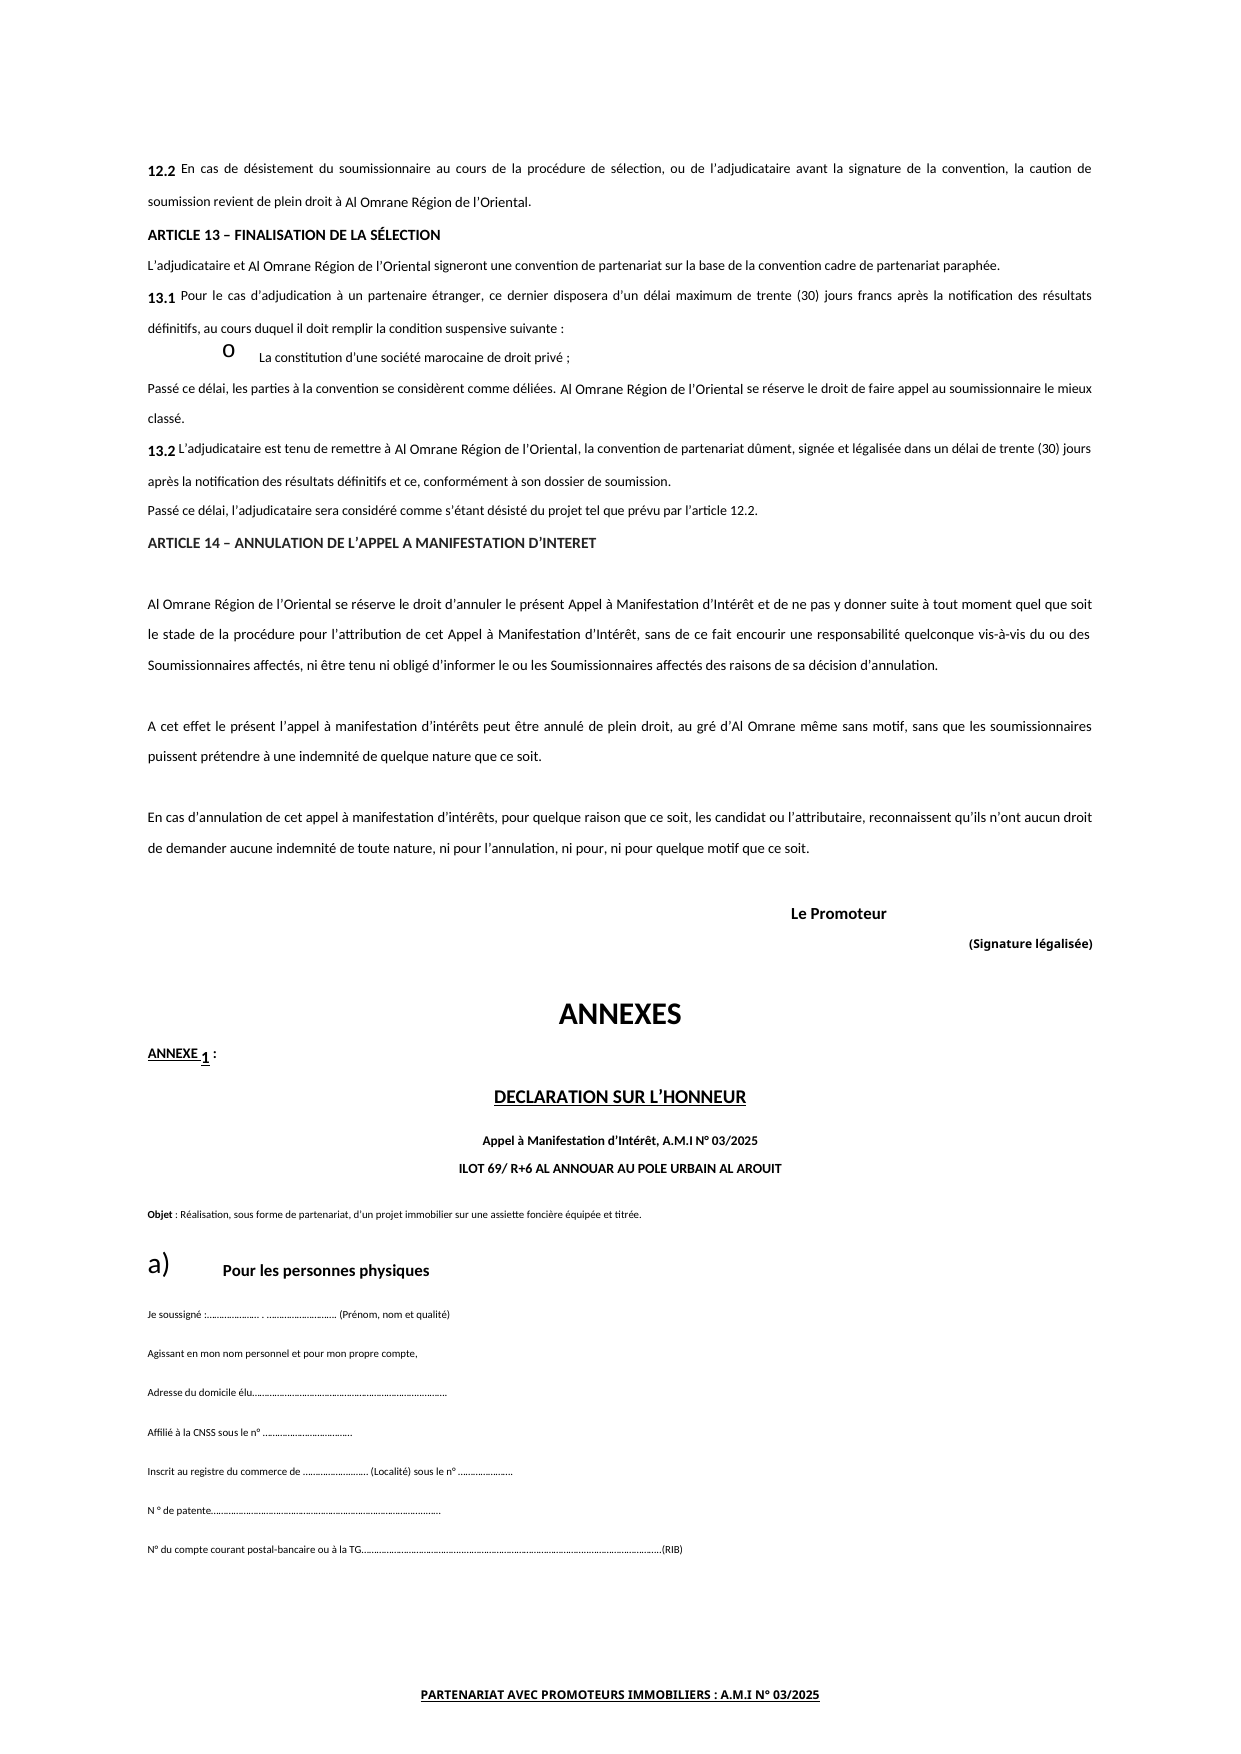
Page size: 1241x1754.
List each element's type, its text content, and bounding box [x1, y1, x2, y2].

text N ° de patente…………………………………………………………………………..…… [147, 1498, 1093, 1516]
list Pour les personnes physiques [147, 1245, 1093, 1281]
text DECLARATION SUR L’HONNEUR [147, 1068, 1093, 1108]
text ANNEXES [147, 966, 1093, 1032]
text Objet : Réalisation, sous forme de partenariat, d’un projet immobilier sur une assiette foncière équipée et titrée. [147, 1198, 1093, 1221]
text Je soussigné :………………… . ………………………. (Prénom, nom et qualité) [147, 1302, 1093, 1320]
text 13.2 L’adjudicataire est tenu de remettre à Al Omrane Région de l’Oriental, la convention de partenariat dûment, signée et légalisée dans un délai de trente (30) jours après la notification des résultats définitifs et ce, conformément à son dossier de soumission. [147, 427, 1093, 490]
text Passé ce délai, l’adjudicataire sera considéré comme s’étant désisté du projet tel que prévu par l’article 12.2. [147, 490, 1093, 519]
list La constitution d’une société marocaine de droit privé ; [221, 337, 1093, 367]
text Le Promoteur [147, 888, 1093, 923]
text ARTICLE 13 – FINALISATION DE LA SÉLECTION [148, 211, 1093, 244]
text Adresse du domicile élu…………………………………………………………..………. [147, 1380, 1093, 1398]
text Al Omrane Région de l’Oriental se réserve le droit d’annuler le présent Appel à Manifestation d’Intérêt et de ne pas y donner suite à tout moment quel que soit le stade de la procédure pour l’attribution de cet Appel à Manifestation d’Intérêt, sans de ce fait encourir une responsabilité quelconque vis-à-vis du ou des Soumissionnaires affectés, ni être tenu ni obligé d’informer le ou les Soumissionnaires affectés des raisons de sa décision d’annulation. [147, 582, 1093, 674]
text Affilié à la CNSS sous le n° ……………………………… [147, 1419, 1093, 1438]
text L’adjudicataire et Al Omrane Région de l’Oriental signeront une convention de partenariat sur la base de la convention cadre de partenariat paraphée. [147, 244, 1093, 275]
text En cas d’annulation de cet appel à manifestation d’intérêts, pour quelque raison que ce soit, les candidat ou l’attributaire, reconnaissent qu’ils n’ont aucun droit de demander aucune indemnité de toute nature, ni pour l’annulation, ni pour, ni pour quelque motif que ce soit. [147, 796, 1093, 857]
text Agissant en mon nom personnel et pour mon propre compte, [147, 1341, 1093, 1359]
text N° du compte courant postal-bancaire ou à la TG…………………………………..…………………………………………..………………………..(RIB) [147, 1537, 1093, 1555]
text Passé ce délai, les parties à la convention se considèrent comme déliées. Al Omrane Région de l’Oriental se réserve le droit de faire appel au soumissionnaire le mieux classé. [147, 367, 1093, 427]
text 12.2 En cas de désistement du soumissionnaire au cours de la procédure de sélection, ou de l’adjudicataire avant la signature de la convention, la caution de soumission revient de plein droit à Al Omrane Région de l’Oriental. [147, 148, 1093, 211]
text ANNEXE 1 : [148, 1032, 1093, 1068]
text 13.1 Pour le cas d’adjudication à un partenaire étranger, ce dernier disposera d’un délai maximum de trente (30) jours francs après la notification des résultats définitifs, au cours duquel il doit remplir la condition suspensive suivante : [147, 275, 1093, 337]
text A cet effet le présent l’appel à manifestation d’intérêts peut être annulé de plein droit, au gré d’Al Omrane même sans motif, sans que les soumissionnaires puissent prétendre à une indemnité de quelque nature que ce soit. [147, 704, 1093, 766]
text ARTICLE 14 – ANNULATION DE L’APPEL A MANIFESTATION D’INTERET [148, 519, 1093, 552]
text Appel à Manifestation d’Intérêt, A.M.I N° 03/2025 [147, 1120, 1093, 1148]
text ILOT 69/ R+6 AL ANNOUAR AU POLE URBAIN AL AROUIT [147, 1148, 1093, 1177]
text Inscrit au registre du commerce de ………………..…… (Localité) sous le n° …………………. [147, 1458, 1093, 1477]
text (Signature légalisée) [147, 923, 1093, 952]
